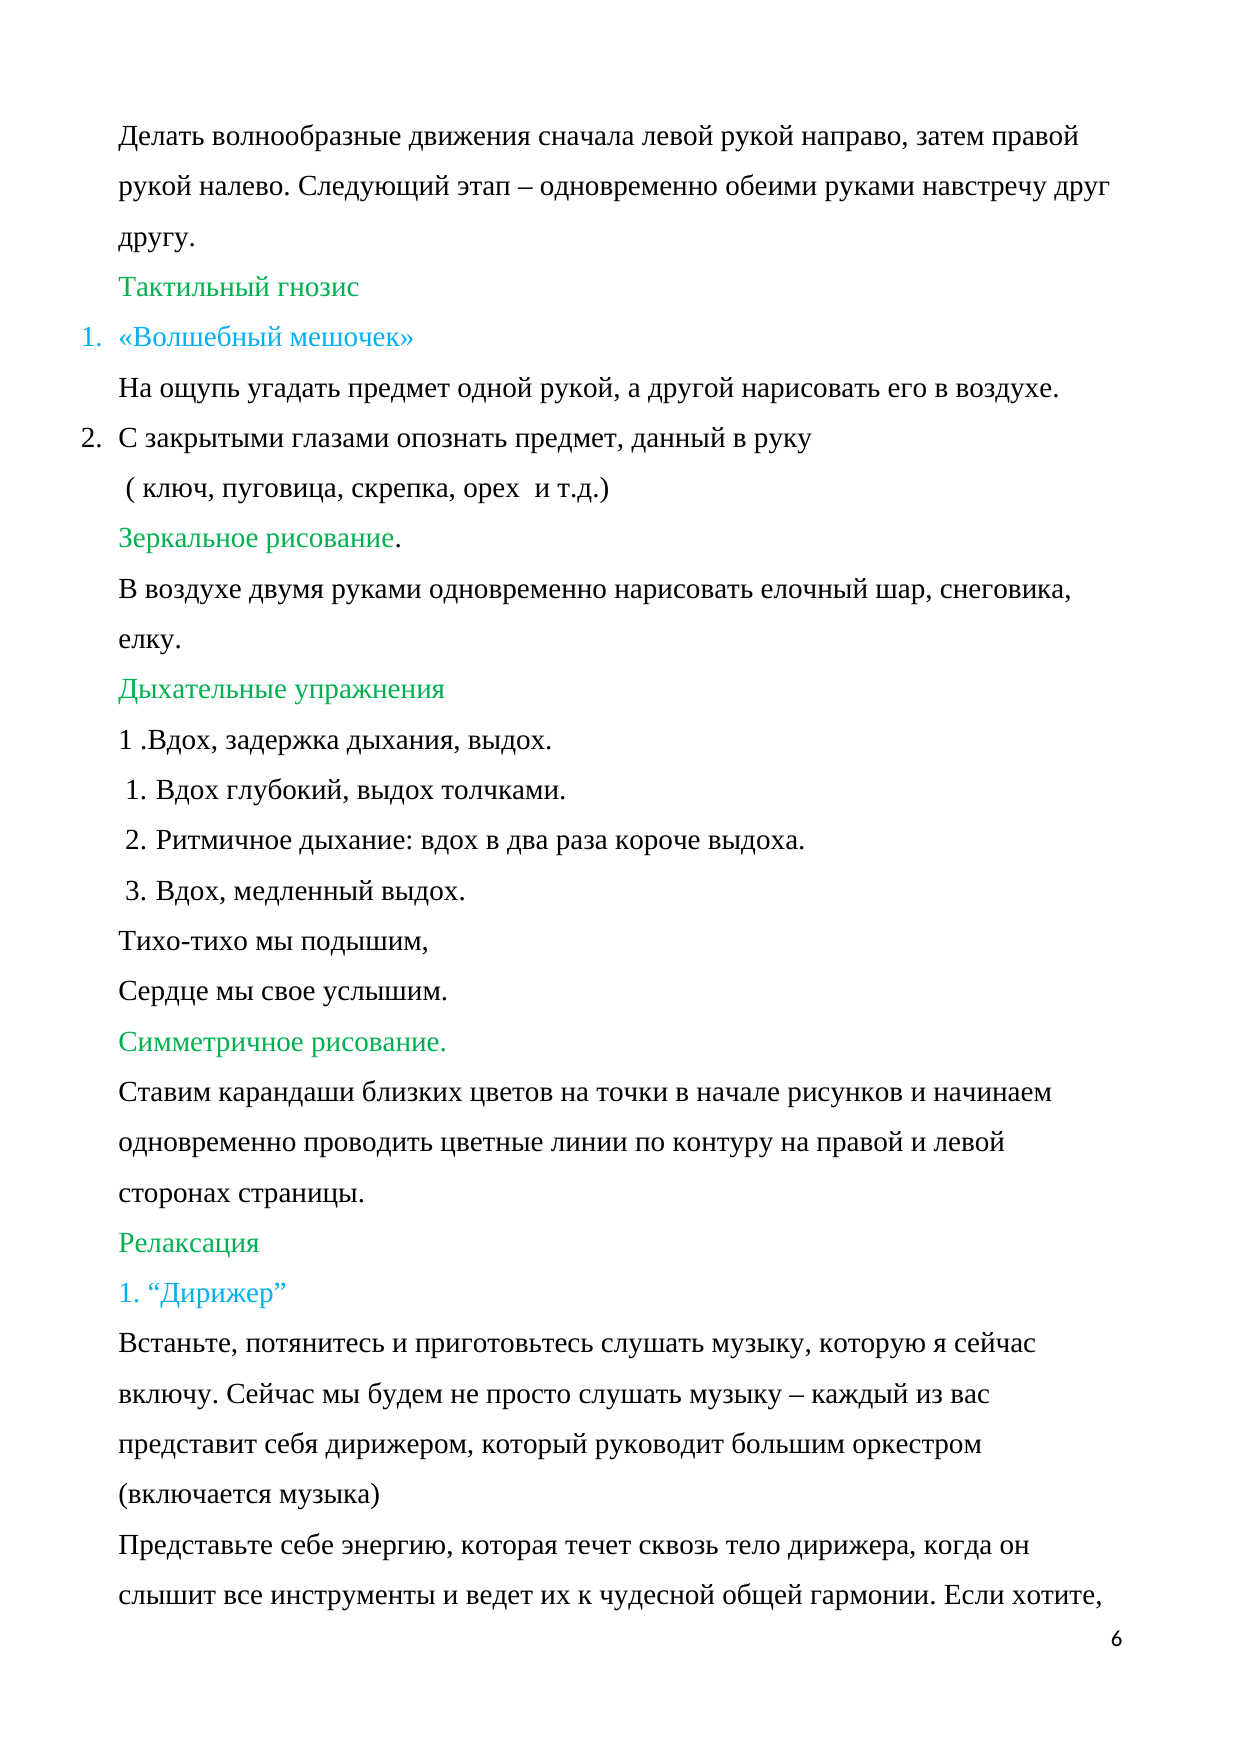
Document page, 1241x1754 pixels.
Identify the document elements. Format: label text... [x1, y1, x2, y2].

list С закрытыми глазами опознать предмет, данный в руку [81, 420, 1122, 453]
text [118, 1527, 1122, 1611]
list Сердце мы свое услышим. [118, 973, 1122, 1007]
text В воздухе двумя руками одновременно нарисовать елочный шар, снеговика, елку. [118, 571, 1122, 655]
text Ставим карандаши близких цветов на точки в начале рисунков и начинаем одновременно проводить цветные линии по контуру на правой и левой сторонах страницы. [118, 1074, 1122, 1208]
text Встаньте, потянитесь и приготовьтесь слушать музыку, которую я сейчас включу. Сейчас мы будем не просто слушать музыку – каждый из вас представит себя дирижером, который руководит большим оркестром (включается музыка) [118, 1326, 1122, 1510]
list Тихо-тихо мы подышим, [118, 923, 1122, 957]
text 1 .Вдох, задержка дыхания, выдох. [118, 722, 1122, 755]
text Зеркальное рисование. [118, 521, 1122, 554]
list Вдох, медленный выдох. [125, 873, 1122, 906]
list Тактильный гнозис [118, 269, 1122, 303]
text Симметричное рисование. [118, 1024, 1122, 1057]
list Вдох глубокий, выдох толчками. [125, 772, 1122, 806]
list «Волшебный мешочек» [81, 319, 1122, 353]
text ( ключ, пуговица, скрепка, орех и т.д.) [118, 470, 1122, 504]
list Ритмичное дыхание: вдох в два раза короче выдоха. [125, 822, 1122, 856]
text 1. “Дирижер” [118, 1275, 1122, 1309]
text Дыхательные упражнения [118, 672, 1122, 705]
text На ощупь угадать предмет одной рукой, а другой нарисовать его в воздухе. [118, 370, 1122, 403]
list Делать волнообразные движения сначала левой рукой направо, затем правой рукой налево. Следующий этап – одновременно обеими руками навстречу друг другу. [118, 118, 1122, 252]
text Релаксация [118, 1225, 1122, 1258]
